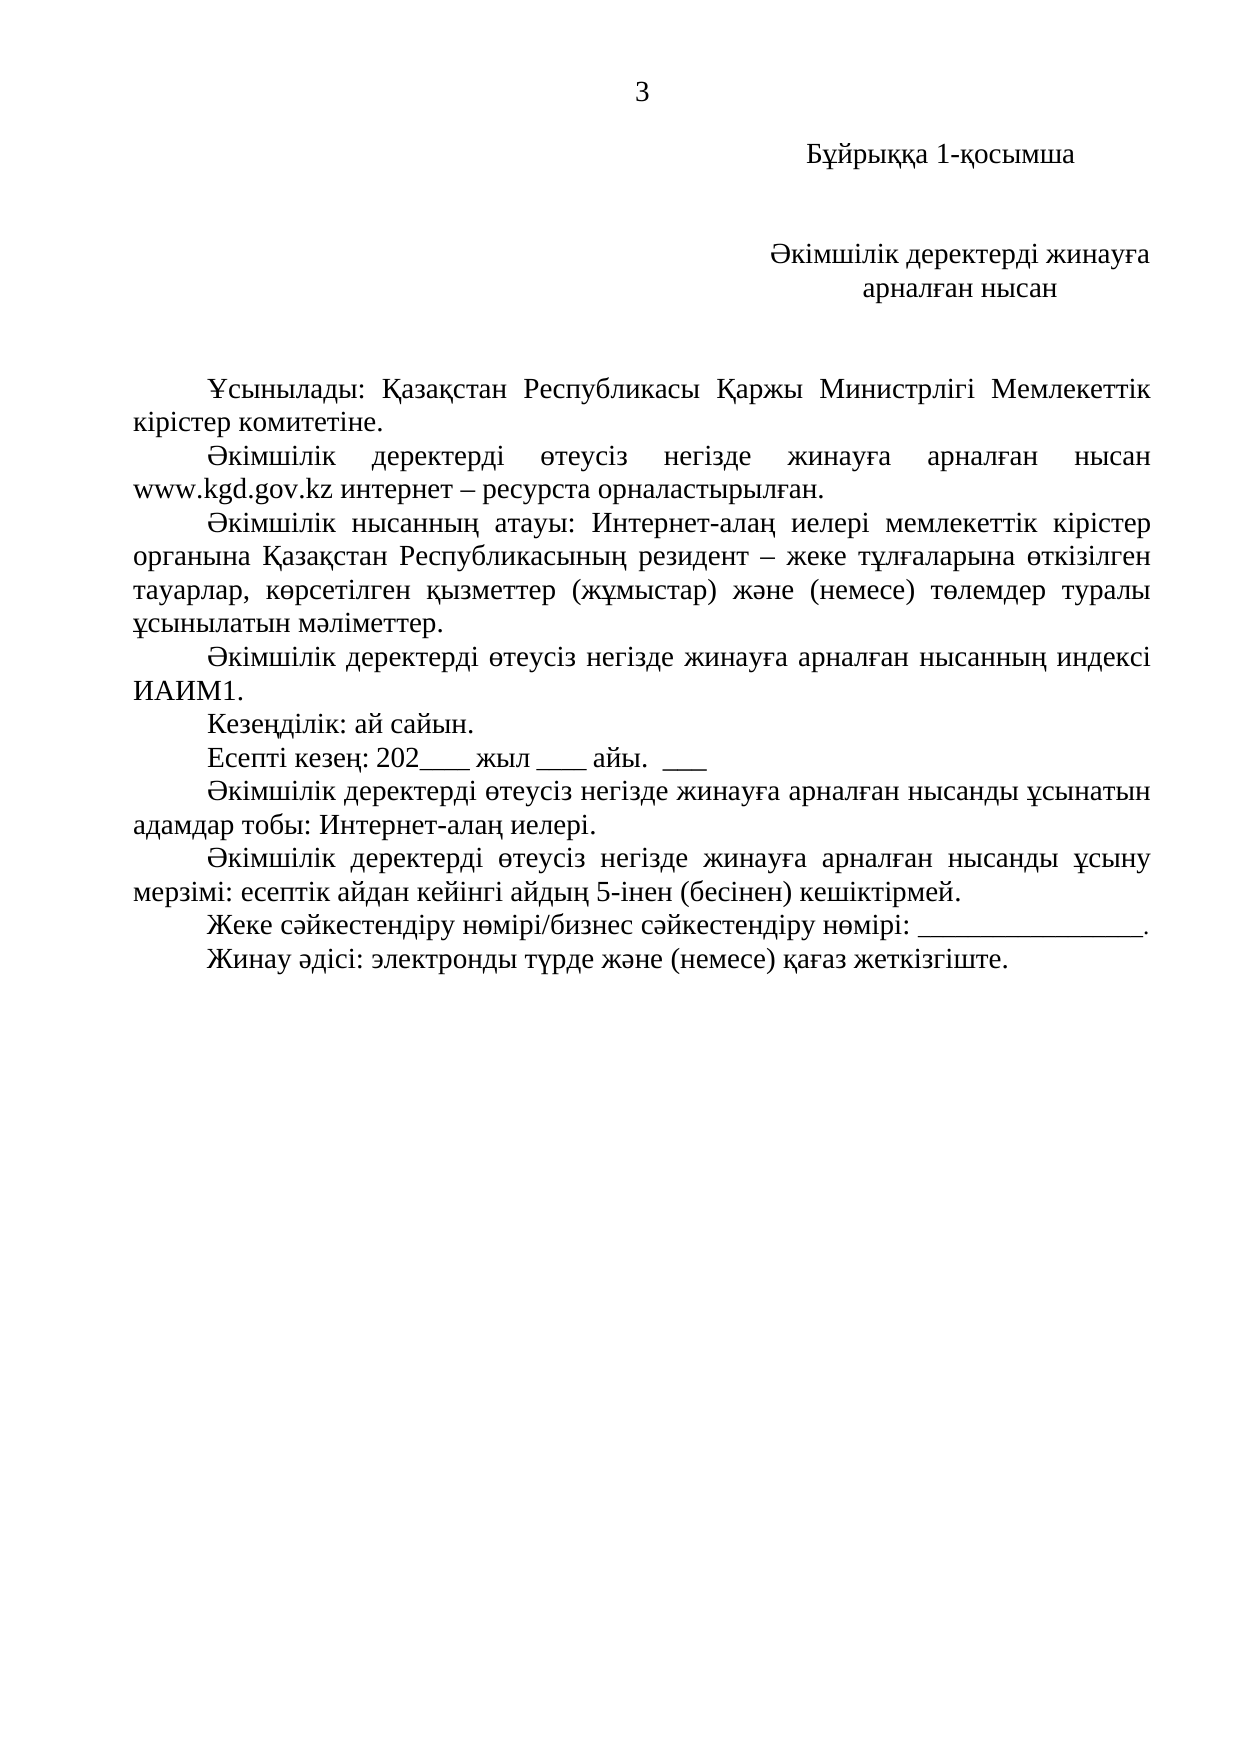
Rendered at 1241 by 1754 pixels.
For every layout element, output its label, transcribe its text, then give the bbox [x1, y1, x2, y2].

table_header Бұйрыққа 1-қосымша [753, 136, 1106, 203]
text Әкімшілік деректерді өтеусіз негізде жинауға арналған нысанның индексі ИАИМ1. [133, 639, 1152, 706]
text Әкімшілік деректерді өтеусіз негізде жинауға арналған нысан www.kgd.gov.kz интернет – ресурста орналастырылған. [133, 438, 1152, 505]
text Жинау әдісі: электронды түрде және (немесе) қағаз жеткізгіште. [133, 941, 1152, 974]
text Әкімшілік деректерді жинауға арналған нысан [768, 237, 1152, 304]
text Кезеңділік: ай сайын. [133, 706, 1152, 740]
text Ұсынылады: Қазақстан Республикасы Қаржы Министрлігі Мемлекеттік кірістер комитетіне. [133, 371, 1152, 438]
text Әкімшілік деректерді өтеусіз негізде жинауға арналған нысанды ұсынатын адамдар тобы: Интернет-алаң иелері. [133, 773, 1152, 840]
text Есепті кезең: 202____ жыл ____ айы. ___ [133, 740, 1152, 773]
text Әкімшілік нысанның атауы: Интернет-алаң иелері мемлекеттік кірістер органына Қазақстан Республикасының резидент – жеке тұлғаларына өткізілген тауарлар, көрсетілген қызметтер (жұмыстар) және (немесе) төлемдер туралы ұсынылатын мәліметтер. [133, 505, 1152, 639]
text Әкімшілік деректерді өтеусіз негізде жинауға арналған нысанды ұсыну мерзімі: есептік айдан кейінгі айдың 5-інен (бесінен) кешіктірмей. [133, 840, 1152, 907]
text Жеке сәйкестендіру нөмірі/бизнес сәйкестендіру нөмірі: __________________. [133, 907, 1152, 941]
